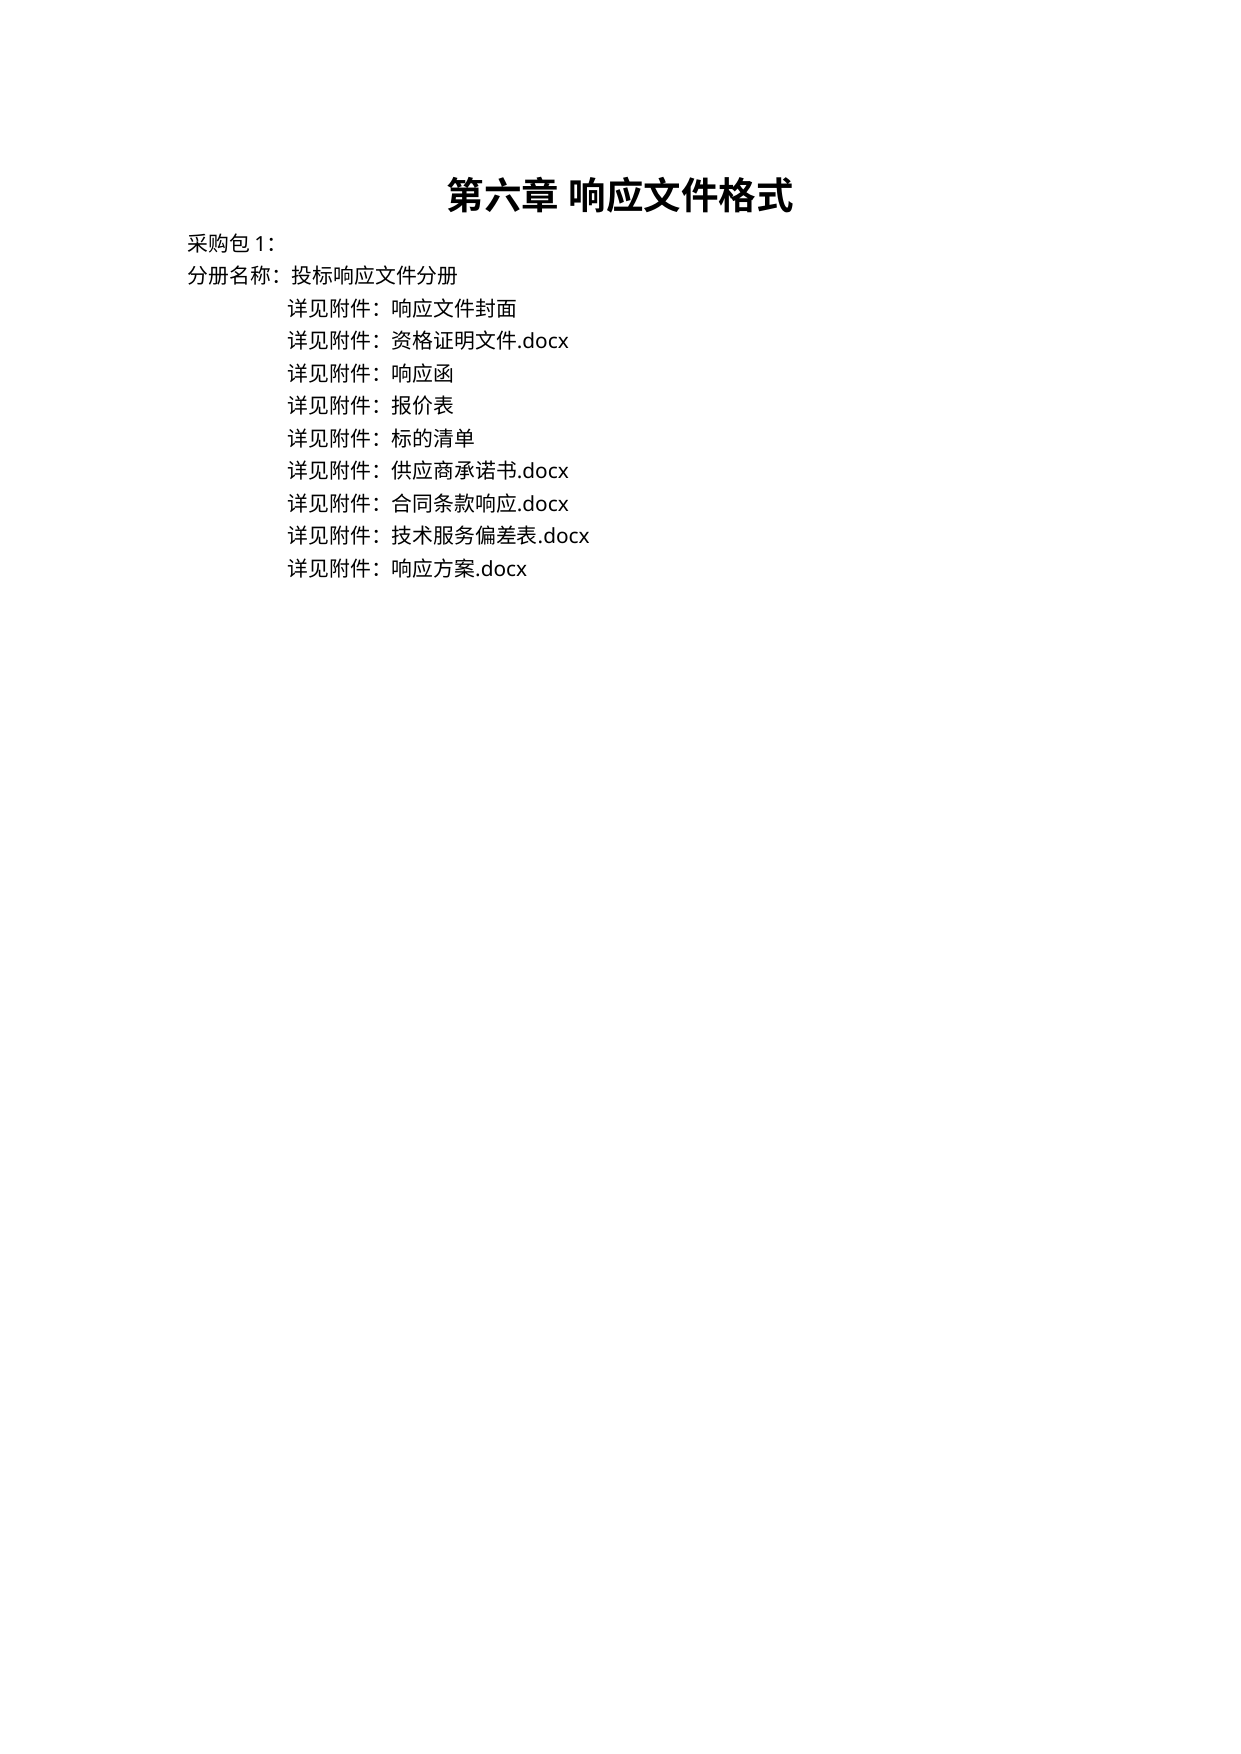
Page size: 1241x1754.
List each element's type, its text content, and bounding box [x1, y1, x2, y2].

text 详见附件：供应商承诺书.docx [187, 454, 1053, 487]
text 采购包1： [187, 227, 1053, 259]
text 详见附件：响应方案.docx [187, 552, 1053, 584]
text 详见附件：标的清单 [187, 422, 1053, 454]
text 详见附件：响应函 [187, 357, 1053, 389]
text 详见附件：技术服务偏差表.docx [187, 519, 1053, 552]
text 详见附件：合同条款响应.docx [187, 487, 1053, 519]
text 详见附件：响应文件封面 [187, 292, 1053, 324]
text 详见附件：资格证明文件.docx [187, 324, 1053, 357]
text 详见附件：报价表 [187, 389, 1053, 422]
text 第六章 响应文件格式 [187, 162, 1053, 227]
text 分册名称：投标响应文件分册 [187, 259, 1053, 292]
